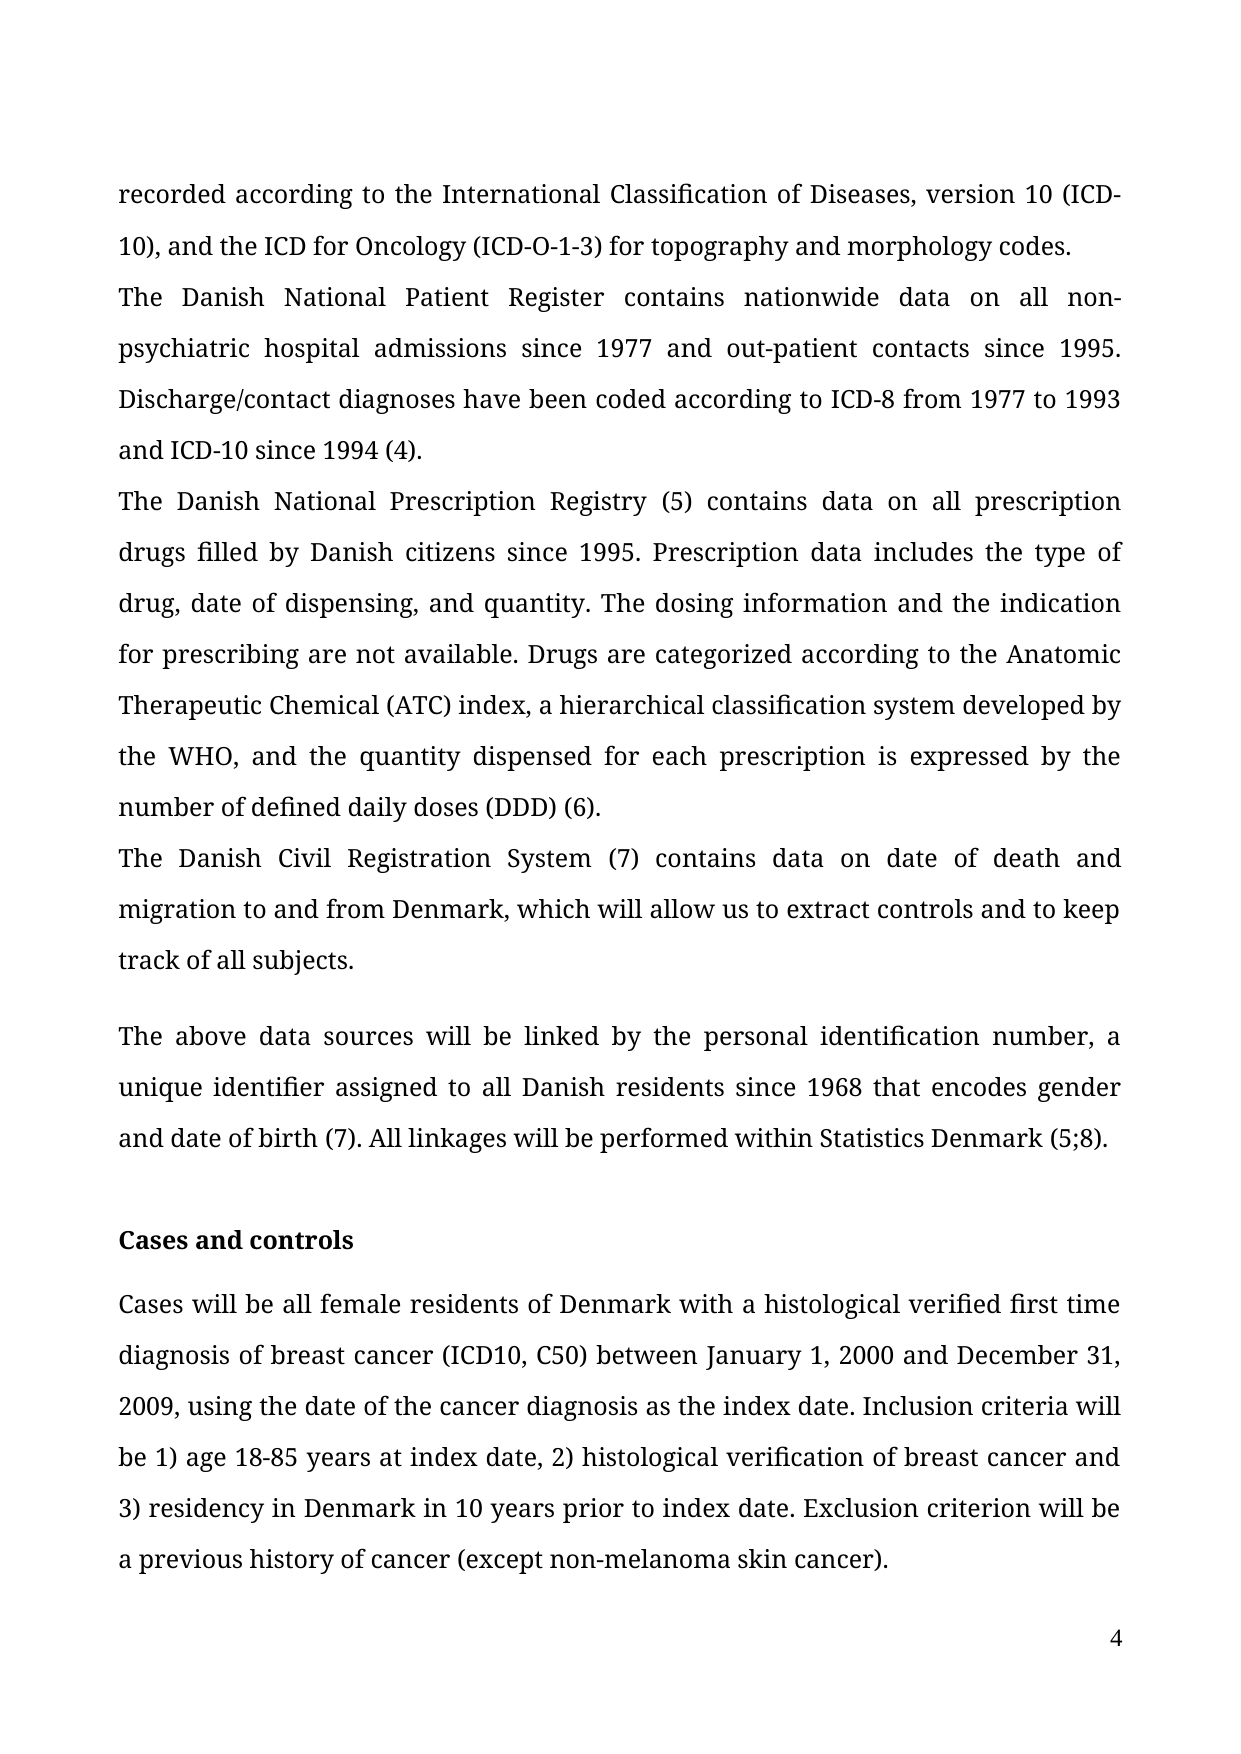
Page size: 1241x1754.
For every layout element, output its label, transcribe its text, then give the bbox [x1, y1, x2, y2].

text The above data sources will be linked by the personal identification number, a unique identifier assigned to all Danish residents since 1968 that encodes gender and date of birth (7). All linkages will be performed within Statistics Denmark (5;8). [118, 1019, 1122, 1155]
text The Danish National Patient Register contains nationwide data on all non-psychiatric hospital admissions since 1977 and out-patient contacts since 1995. Discharge/contact diagnoses have been coded according to ICD-8 from 1977 to 1993 and ICD-10 since 1994 (4). [118, 279, 1122, 466]
text Cases and controls [118, 1223, 1122, 1257]
text The Danish National Prescription Registry (5) contains data on all prescription drugs filled by Danish citizens since 1995. Prescription data includes the type of drug, date of dispensing, and quantity. The dosing information and the indication for prescribing are not available. Drugs are categorized according to the Anatomic Therapeutic Chemical (ATC) index, a hierarchical classification system developed by the WHO, and the quantity dispensed for each prescription is expressed by the number of defined daily doses (DDD) (6). [118, 483, 1122, 824]
text The Danish Civil Registration System (7) contains data on date of death and migration to and from Denmark, which will allow us to extract controls and to keep track of all subjects. [118, 841, 1122, 977]
text Cases will be all female residents of Denmark with a histological verified first time diagnosis of breast cancer (ICD10, C50) between January 1, 2000 and December 31, 2009, using the date of the cancer diagnosis as the index date. Inclusion criteria will be 1) age 18-85 years at index date, 2) histological verification of breast cancer and 3) residency in Denmark in 10 years prior to index date. Exclusion criterion will be a previous history of cancer (except non-melanoma skin cancer). [118, 1287, 1122, 1576]
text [118, 177, 1122, 262]
